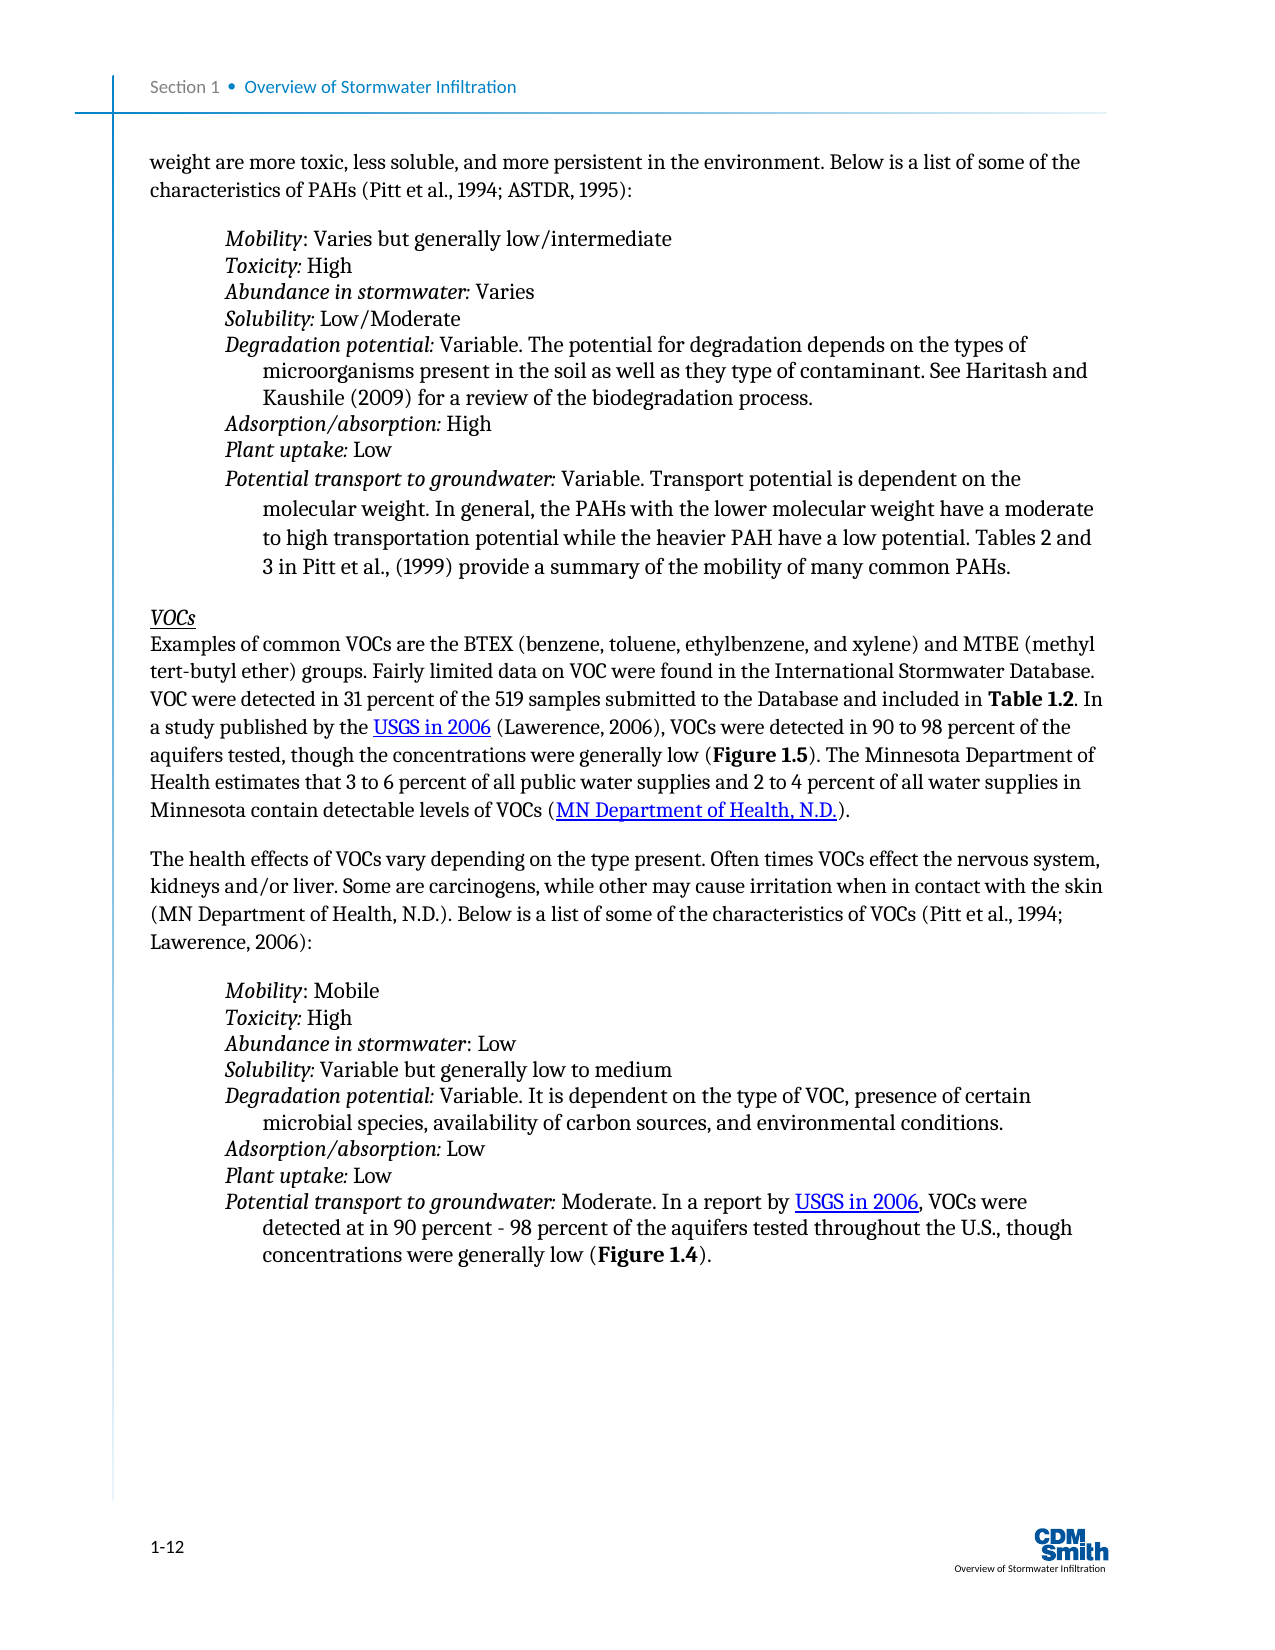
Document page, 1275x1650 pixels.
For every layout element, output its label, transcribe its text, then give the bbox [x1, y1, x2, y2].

text Plant uptake: Low [225, 437, 1106, 463]
text Adsorption/absorption: High [225, 411, 1106, 437]
text Mobility: Varies but generally low/intermediate [225, 226, 1106, 253]
text Plant uptake: Low [225, 1162, 1106, 1189]
text Toxicity: High [225, 1004, 1106, 1031]
text Degradation potential: Variable. The potential for degradation depends on the types of microorganisms present in the soil as well as they type of contaminant. See Haritash and Kaushile (2009) for a review of the biodegradation process. [225, 332, 1106, 411]
text Abundance in stormwater: Varies [225, 279, 1106, 305]
text Solubility: Low/Moderate [225, 305, 1106, 332]
text Toxicity: High [225, 253, 1106, 279]
text Potential transport to groundwater: Moderate. In a report by USGS in 2006, VOCs were detected at in 90 percent - 98 percent of the aquifers tested throughout the U.S., though concentrations were generally low (Figure 1.4). [225, 1189, 1106, 1268]
text Mobility: Mobile [225, 978, 1106, 1004]
text Abundance in stormwater: Low [225, 1031, 1106, 1057]
text VOCs [150, 605, 1106, 631]
text The health effects of VOCs vary depending on the type present. Often times VOCs effect the nervous system, kidneys and/or liver. Some are carcinogens, while other may cause irritation when in contact with the skin (MN Department of Health, N.D.). Below is a list of some of the characteristics of VOCs (Pitt et al., 1994; Lawerence, 2006): [150, 846, 1106, 954]
text Degradation potential: Variable. It is dependent on the type of VOC, presence of certain microbial species, availability of carbon sources, and environmental conditions. [225, 1083, 1106, 1136]
text Solubility: Variable but generally low to medium [225, 1057, 1106, 1083]
text Examples of common VOCs are the BTEX (benzene, toluene, ethylbenzene, and xylene) and MTBE (methyl tert-butyl ether) groups. Fairly limited data on VOC were found in the International Stormwater Database. VOC were detected in 31 percent of the 519 samples submitted to the Database and included in Table 1.2. In a study published by the USGS in 2006 (Lawerence, 2006), VOCs were detected in 90 to 98 percent of the aquifers tested, though the concentrations were generally low (Figure 1.5). The Minnesota Department of Health estimates that 3 to 6 percent of all public water supplies and 2 to 4 percent of all water supplies in Minnesota contain detectable levels of VOCs (MN Department of Health, N.D.). [150, 631, 1106, 823]
text Potential transport to groundwater: Variable. Transport potential is dependent on the molecular weight. In general, the PAHs with the lower molecular weight have a moderate to high transportation potential while the heavier PAH have a low potential. Tables 2 and 3 in Pitt et al., (1999) provide a summary of the mobility of many common PAHs. [225, 463, 1106, 580]
text Adsorption/absorption: Low [225, 1136, 1106, 1162]
